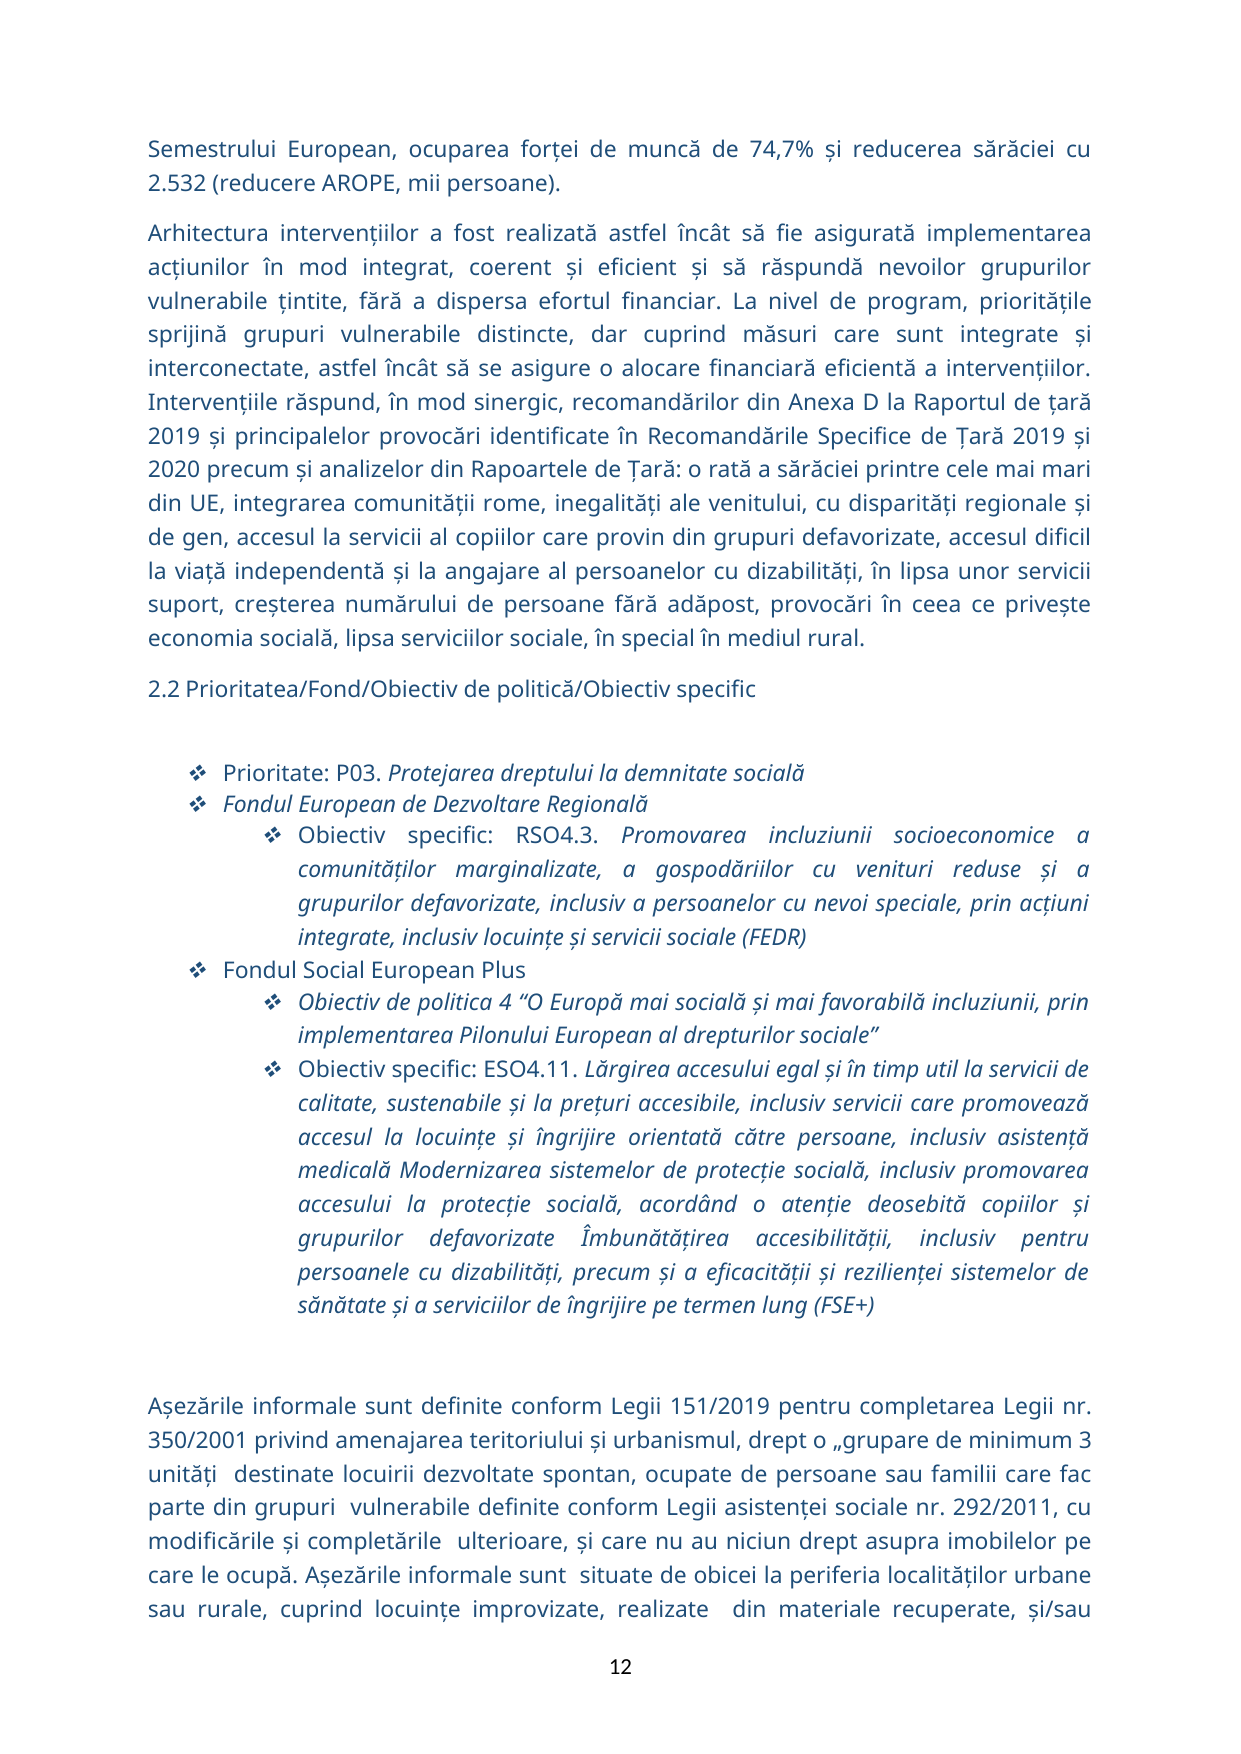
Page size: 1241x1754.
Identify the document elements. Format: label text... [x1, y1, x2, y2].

list Obiectiv specific: ESO4.11. Lărgirea accesului egal și în timp util la servicii de calitate, sustenabile și la prețuri accesibile, inclusiv servicii care promovează accesul la locuințe și îngrijire orientată către persoane, inclusiv asistență medicală Modernizarea sistemelor de protecție socială, inclusiv promovarea accesului la protecție socială, acordând o atenție deosebită copiilor și grupurilor defavorizate Îmbunătățirea accesibilității, inclusiv pentru persoanele cu dizabilități, precum și a eficacității și rezilienței sistemelor de sănătate și a serviciilor de îngrijire pe termen lung (FSE+) [260, 1053, 1093, 1320]
list Prioritate: P03. Protejarea dreptului la demnitate socială [185, 757, 1093, 788]
list Fondul Social European Plus [185, 954, 1093, 985]
subtitle Prioritatea/Fond/Obiectiv de politică/Obiectiv specific [148, 672, 1093, 704]
list Obiectiv specific: RSO4.3. Promovarea incluziunii socioeconomice a comunităților marginalizate, a gospodăriilor cu venituri reduse și a grupurilor defavorizate, inclusiv a persoanelor cu nevoi speciale, prin acțiuni integrate, inclusiv locuințe și servicii sociale (FEDR) [260, 819, 1093, 952]
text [148, 1390, 1093, 1624]
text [148, 133, 1093, 198]
text Arhitectura intervențiilor a fost realizată astfel încât să fie asigurată implementarea acțiunilor în mod integrat, coerent și eficient și să răspundă nevoilor grupurilor vulnerabile țintite, fără a dispersa efortul financiar. La nivel de program, prioritățile sprijină grupuri vulnerabile distincte, dar cuprind măsuri care sunt integrate și interconectate, astfel încât să se asigure o alocare financiară eficientă a intervențiilor. Intervențiile răspund, în mod sinergic, recomandărilor din Anexa D la Raportul de țară 2019 și principalelor provocări identificate în Recomandările Specifice de Țară 2019 și 2020 precum și analizelor din Rapoartele de Țară: o rată a sărăciei printre cele mai mari din UE, integrarea comunității rome, inegalități ale venitului, cu disparități regionale și de gen, accesul la servicii al copiilor care provin din grupuri defavorizate, accesul dificil la viață independentă și la angajare al persoanelor cu dizabilități, în lipsa unor servicii suport, creșterea numărului de persoane fără adăpost, provocări în ceea ce privește economia socială, lipsa serviciilor sociale, în special în mediul rural. [148, 217, 1093, 653]
list Fondul European de Dezvoltare Regională [185, 788, 1093, 819]
list Obiectiv de politica 4 “O Europă mai socială și mai favorabilă incluziunii, prin implementarea Pilonului European al drepturilor sociale” [260, 985, 1093, 1050]
